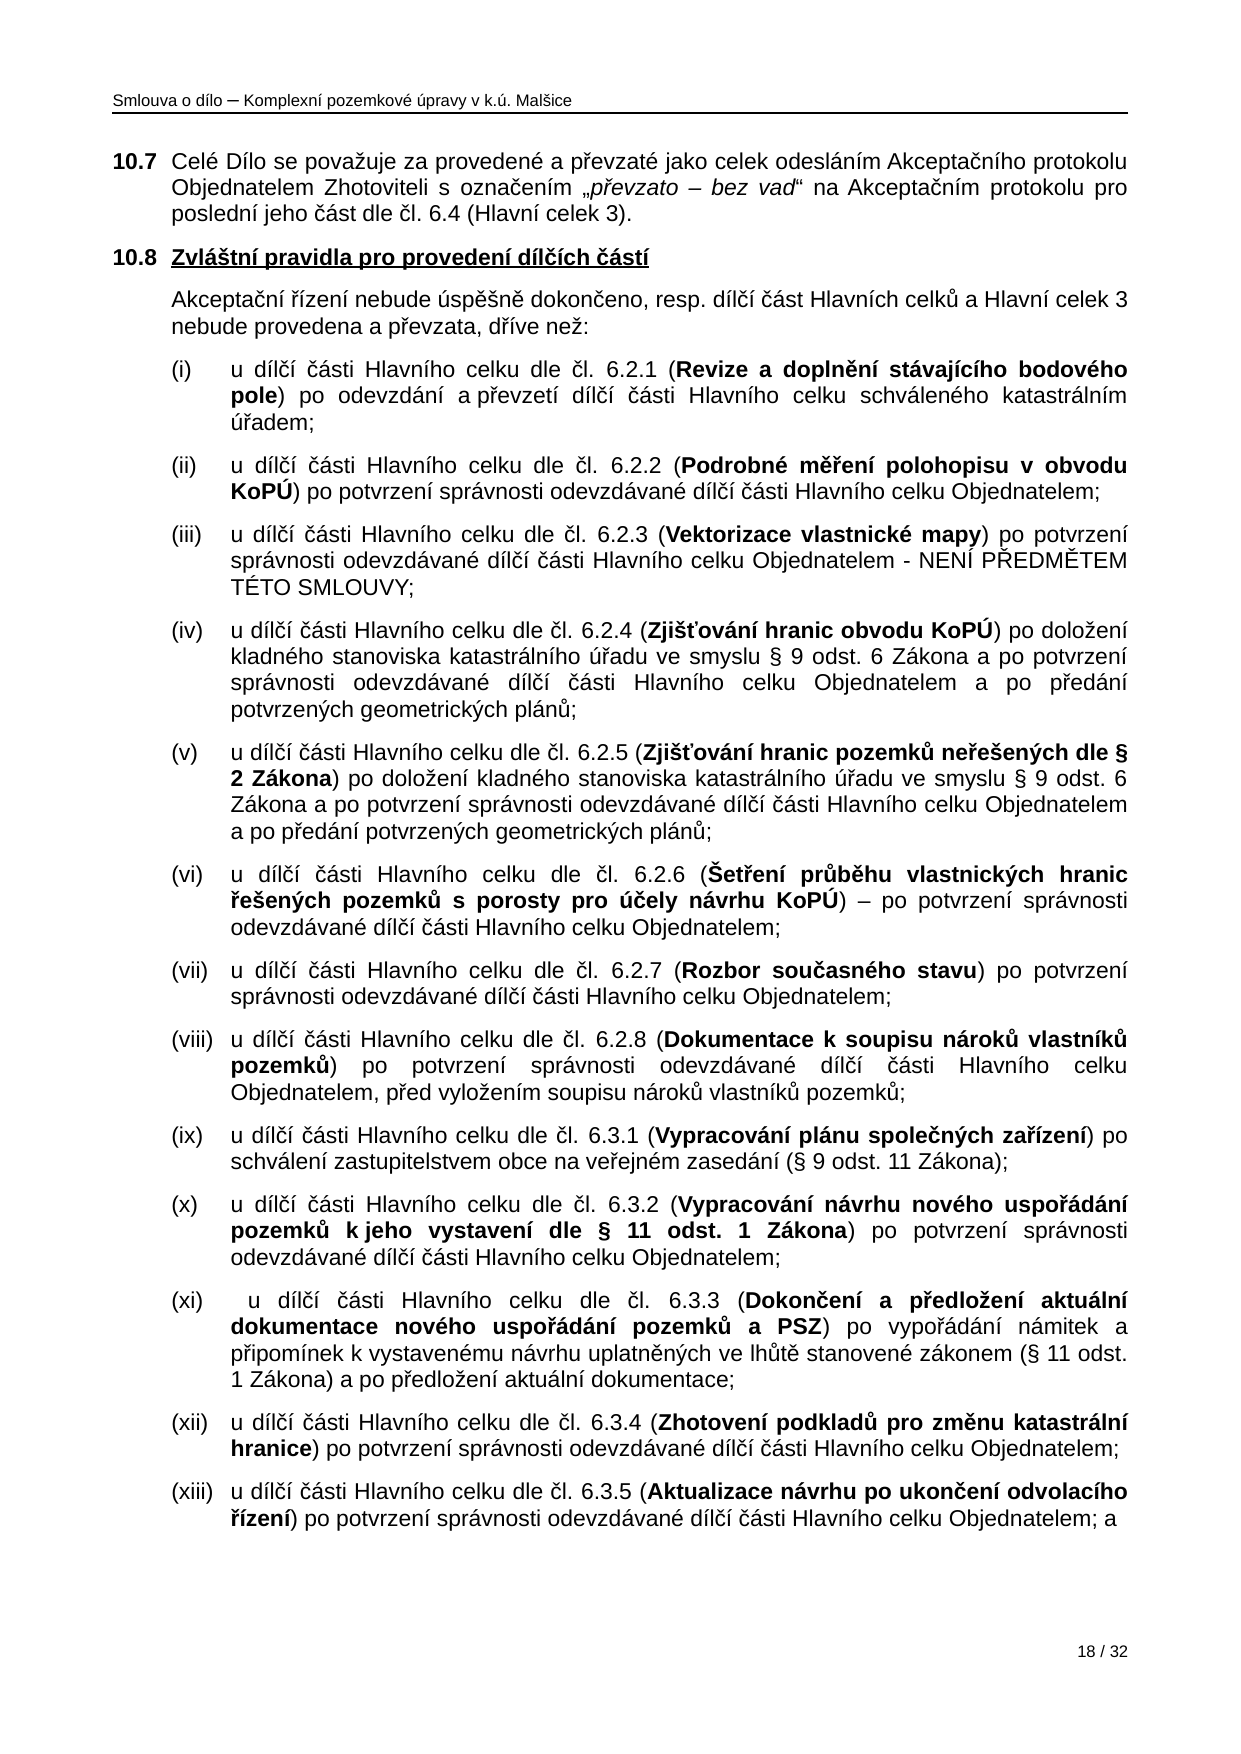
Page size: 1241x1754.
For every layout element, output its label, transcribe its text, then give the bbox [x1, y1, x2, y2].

list u dílčí části Hlavního celku dle čl. 6.2.7 (Rozbor současného stavu) po potvrzení správnosti odevzdávané dílčí části Hlavního celku Objednatelem; [171, 957, 1128, 1009]
list u dílčí části Hlavního celku dle čl. 6.2.5 (Zjišťování hranic pozemků neřešených dle § 2 Zákona) po doložení kladného stanoviska katastrálního úřadu ve smyslu § 9 odst. 6 Zákona a po potvrzení správnosti odevzdávané dílčí části Hlavního celku Objednatelem a po předání potvrzených geometrických plánů; [171, 739, 1128, 844]
list u dílčí části Hlavního celku dle čl. 6.3.1 (Vypracování plánu společných zařízení) po schválení zastupitelstvem obce na veřejném zasedání (§ 9 odst. 11 Zákona); [171, 1122, 1128, 1174]
text Celé Dílo se považuje za provedené a převzaté jako celek odesláním Akceptačního protokolu Objednatelem Zhotoviteli s označením „převzato – bez vad“ na Akceptačním protokolu pro poslední jeho část dle čl. 6.4 (Hlavní celek 3). [112, 148, 1128, 227]
list u dílčí části Hlavního celku dle čl. 6.3.3 (Dokončení a předložení aktuální dokumentace nového uspořádání pozemků a PSZ) po vypořádání námitek a připomínek k vystavenému návrhu uplatněných ve lhůtě stanovené zákonem (§ 11 odst. 1 Zákona) a po předložení aktuální dokumentace; [171, 1287, 1128, 1392]
list u dílčí části Hlavního celku dle čl. 6.2.1 (Revize a doplnění stávajícího bodového pole) po odevzdání a převzetí dílčí části Hlavního celku schváleného katastrálním úřadem; [171, 356, 1128, 435]
text Zvláštní pravidla pro provedení dílčích částí [112, 243, 1128, 270]
list u dílčí části Hlavního celku dle čl. 6.2.4 (Zjišťování hranic obvodu KoPÚ) po doložení kladného stanoviska katastrálního úřadu ve smyslu § 9 odst. 6 Zákona a po potvrzení správnosti odevzdávané dílčí části Hlavního celku Objednatelem a po předání potvrzených geometrických plánů; [171, 617, 1128, 722]
list u dílčí části Hlavního celku dle čl. 6.2.2 (Podrobné měření polohopisu v obvodu KoPÚ) po potvrzení správnosti odevzdávané dílčí části Hlavního celku Objednatelem; [171, 452, 1128, 504]
list u dílčí části Hlavního celku dle čl. 6.2.3 (Vektorizace vlastnické mapy) po potvrzení správnosti odevzdávané dílčí části Hlavního celku Objednatelem - NENÍ PŘEDMĚTEM TÉTO SMLOUVY; [171, 521, 1128, 600]
list u dílčí části Hlavního celku dle čl. 6.3.2 (Vypracování návrhu nového uspořádání pozemků k jeho vystavení dle § 11 odst. 1 Zákona) po potvrzení správnosti odevzdávané dílčí části Hlavního celku Objednatelem; [171, 1191, 1128, 1270]
list u dílčí části Hlavního celku dle čl. 6.3.4 (Zhotovení podkladů pro změnu katastrální hranice) po potvrzení správnosti odevzdávané dílčí části Hlavního celku Objednatelem; [171, 1409, 1128, 1462]
list Akceptační řízení nebude úspěšně dokončeno, resp. dílčí část Hlavních celků a Hlavní celek 3 nebude provedena a převzata, dříve než: [171, 286, 1128, 339]
list u dílčí části Hlavního celku dle čl. 6.2.8 (Dokumentace k soupisu nároků vlastníků pozemků) po potvrzení správnosti odevzdávané dílčí části Hlavního celku Objednatelem, před vyložením soupisu nároků vlastníků pozemků; [171, 1026, 1128, 1105]
list u dílčí části Hlavního celku dle čl. 6.3.5 (Aktualizace návrhu po ukončení odvolacího řízení) po potvrzení správnosti odevzdávané dílčí části Hlavního celku Objednatelem; a [171, 1478, 1128, 1531]
list u dílčí části Hlavního celku dle čl. 6.2.6 (Šetření průběhu vlastnických hranic řešených pozemků s porosty pro účely návrhu KoPÚ) – po potvrzení správnosti odevzdávané dílčí části Hlavního celku Objednatelem; [171, 861, 1128, 940]
